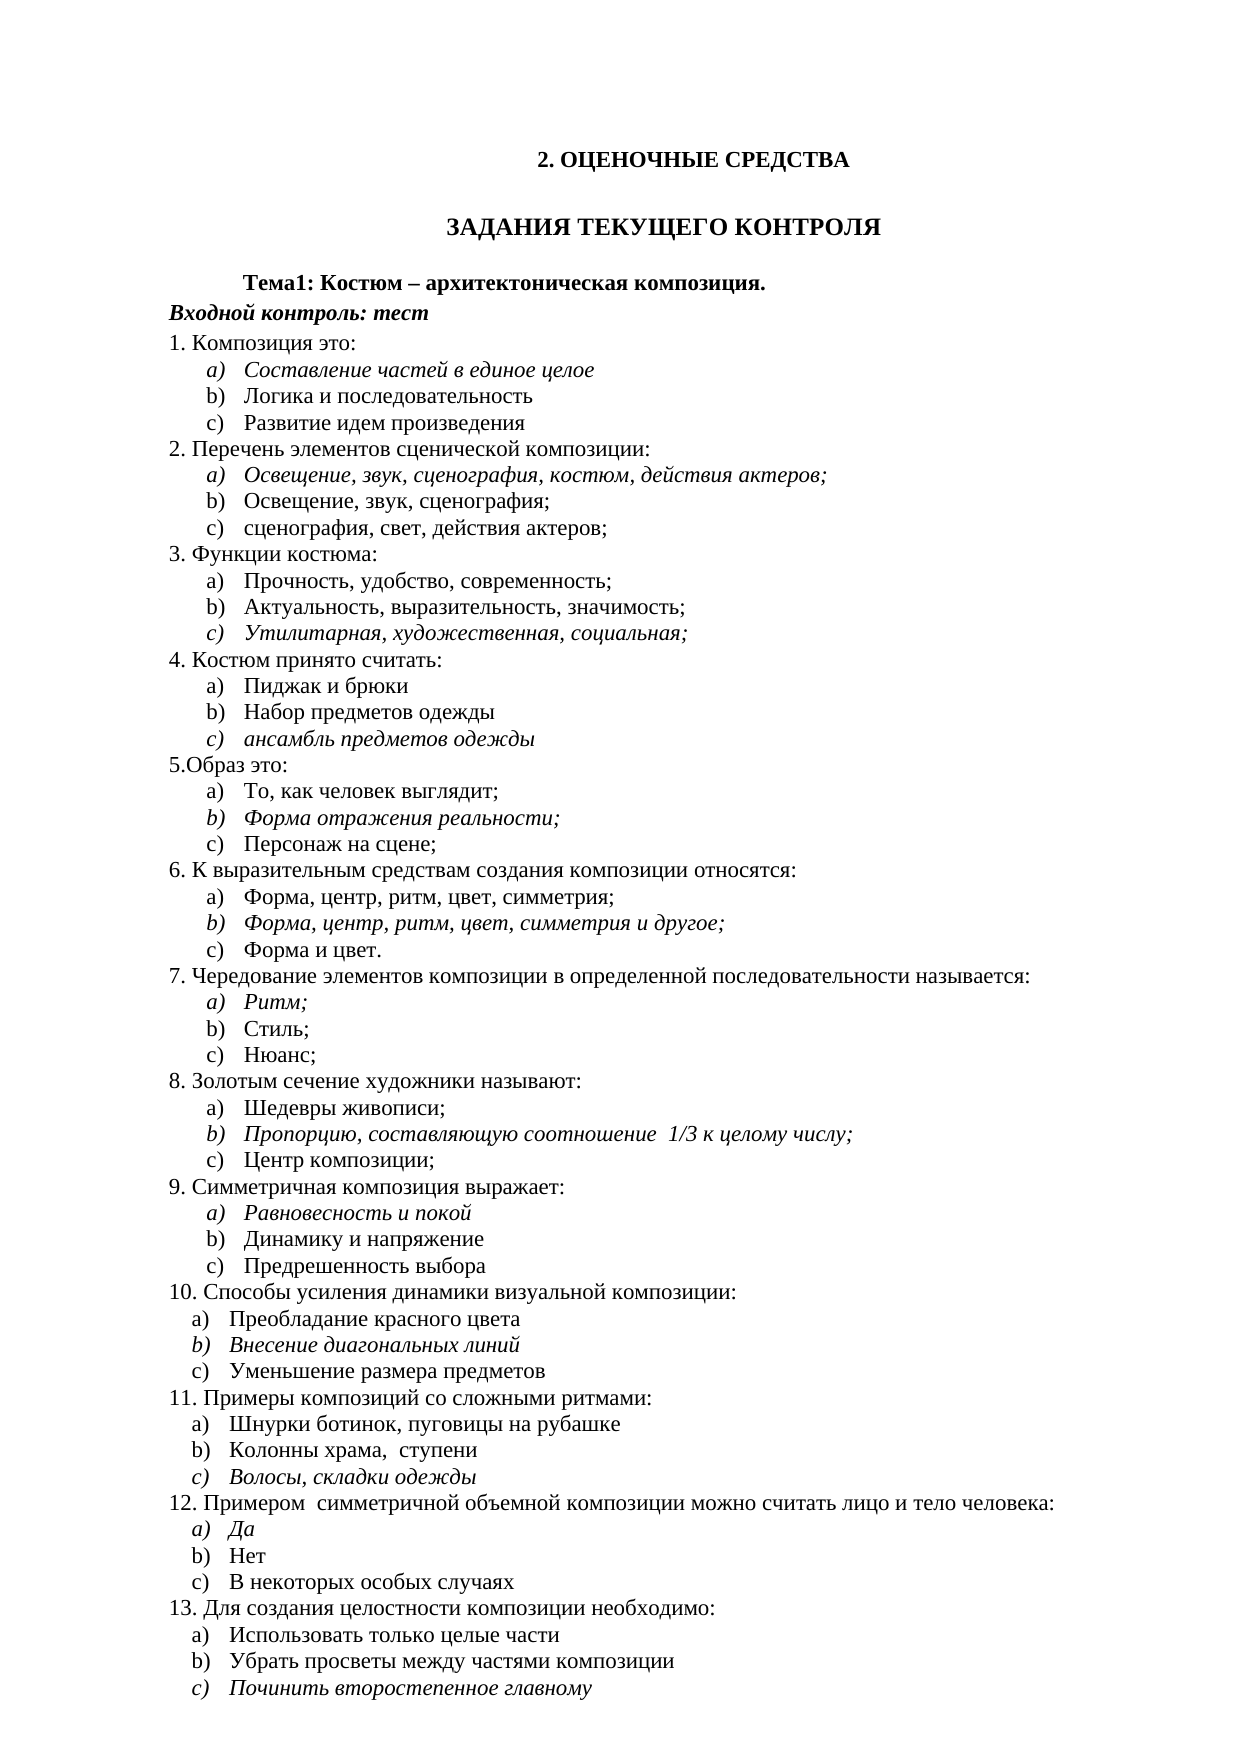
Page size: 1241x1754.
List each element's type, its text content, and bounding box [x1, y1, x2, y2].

text 6. К выразительным средствам создания композиции относятся: [169, 857, 1159, 883]
text 9. Симметричная композиция выражает: [169, 1173, 1159, 1199]
text 13. Для создания целостности композиции необходимо: [169, 1594, 1159, 1621]
list Логика и последовательность [206, 382, 1159, 408]
list Починить второстепенное главному [191, 1673, 1159, 1700]
text 4. Костюм принято считать: [169, 646, 1159, 672]
list То, как человек выглядит; [206, 777, 1159, 804]
list В некоторых особых случаях [191, 1568, 1159, 1594]
list Предрешенность выбора [206, 1252, 1159, 1278]
list сценография, свет, действия актеров; [206, 514, 1159, 540]
list Пропорцию, составляющую соотношение 1/3 к целому числу; [206, 1120, 1159, 1146]
list Волосы, складки одежды [191, 1463, 1159, 1489]
text 7. Чередование элементов композиции в определенной последовательности называется: [169, 962, 1159, 988]
list Убрать просветы между частями композиции [191, 1647, 1159, 1673]
list Нет [191, 1542, 1159, 1568]
list Стиль; [206, 1015, 1159, 1041]
list Развитие идем произведения [206, 408, 1159, 435]
list Персонаж на сцене; [206, 830, 1159, 857]
list Внесение диагональных линий [191, 1331, 1159, 1357]
list Преобладание красного цвета [191, 1304, 1159, 1331]
text 5.Образ это: [169, 751, 1159, 777]
list Утилитарная, художественная, социальная; [206, 619, 1159, 646]
list Шнурки ботинок, пуговицы на рубашке [191, 1410, 1159, 1436]
text Тема1: Костюм – архитектоническая композиция. [169, 269, 1159, 295]
list Актуальность, выразительность, значимость; [206, 593, 1159, 619]
list Освещение, звук, сценография, костюм, действия актеров; [206, 461, 1159, 488]
list Равновесность и покой [206, 1199, 1159, 1226]
text ЗАДАНИЯ ТЕКУЩЕГО КОНТРОЛЯ [169, 212, 1159, 240]
list Использовать только целые части [191, 1621, 1159, 1647]
list Форма и цвет. [206, 936, 1159, 962]
text 3. Функции костюма: [169, 540, 1159, 567]
list Шедевры живописи; [206, 1094, 1159, 1120]
list Составление частей в единое целое [206, 356, 1159, 382]
list Форма, центр, ритм, цвет, симметрия; [206, 883, 1159, 909]
list Колонны храма, ступени [191, 1436, 1159, 1463]
list Уменьшение размера предметов [191, 1357, 1159, 1384]
text 11. Примеры композиций со сложными ритмами: [169, 1384, 1159, 1410]
list Динамику и напряжение [206, 1226, 1159, 1252]
list Прочность, удобство, современность; [206, 567, 1159, 593]
text 2. ОЦЕНОЧНЫЕ СРЕДСТВА [169, 146, 1159, 172]
text 2. Перечень элементов сценической композиции: [169, 435, 1159, 461]
list Ритм; [206, 988, 1159, 1015]
list Освещение, звук, сценография; [206, 488, 1159, 514]
list Нюанс; [206, 1041, 1159, 1067]
text 8. Золотым сечение художники называют: [169, 1067, 1159, 1094]
text 12. Примером симметричной объемной композиции можно считать лицо и тело человека: [169, 1489, 1159, 1515]
text 1. Композиция это: [169, 329, 1159, 356]
text 10. Способы усиления динамики визуальной композиции: [169, 1278, 1159, 1304]
list Форма, центр, ритм, цвет, симметрия и другое; [206, 909, 1159, 936]
list Пиджак и брюки [206, 672, 1159, 698]
list Форма отражения реальности; [206, 804, 1159, 830]
list ансамбль предметов одежды [206, 725, 1159, 751]
text Входной контроль: тест [169, 299, 1159, 326]
list Центр композиции; [206, 1146, 1159, 1173]
list Да [191, 1515, 1159, 1542]
list Набор предметов одежды [206, 698, 1159, 725]
